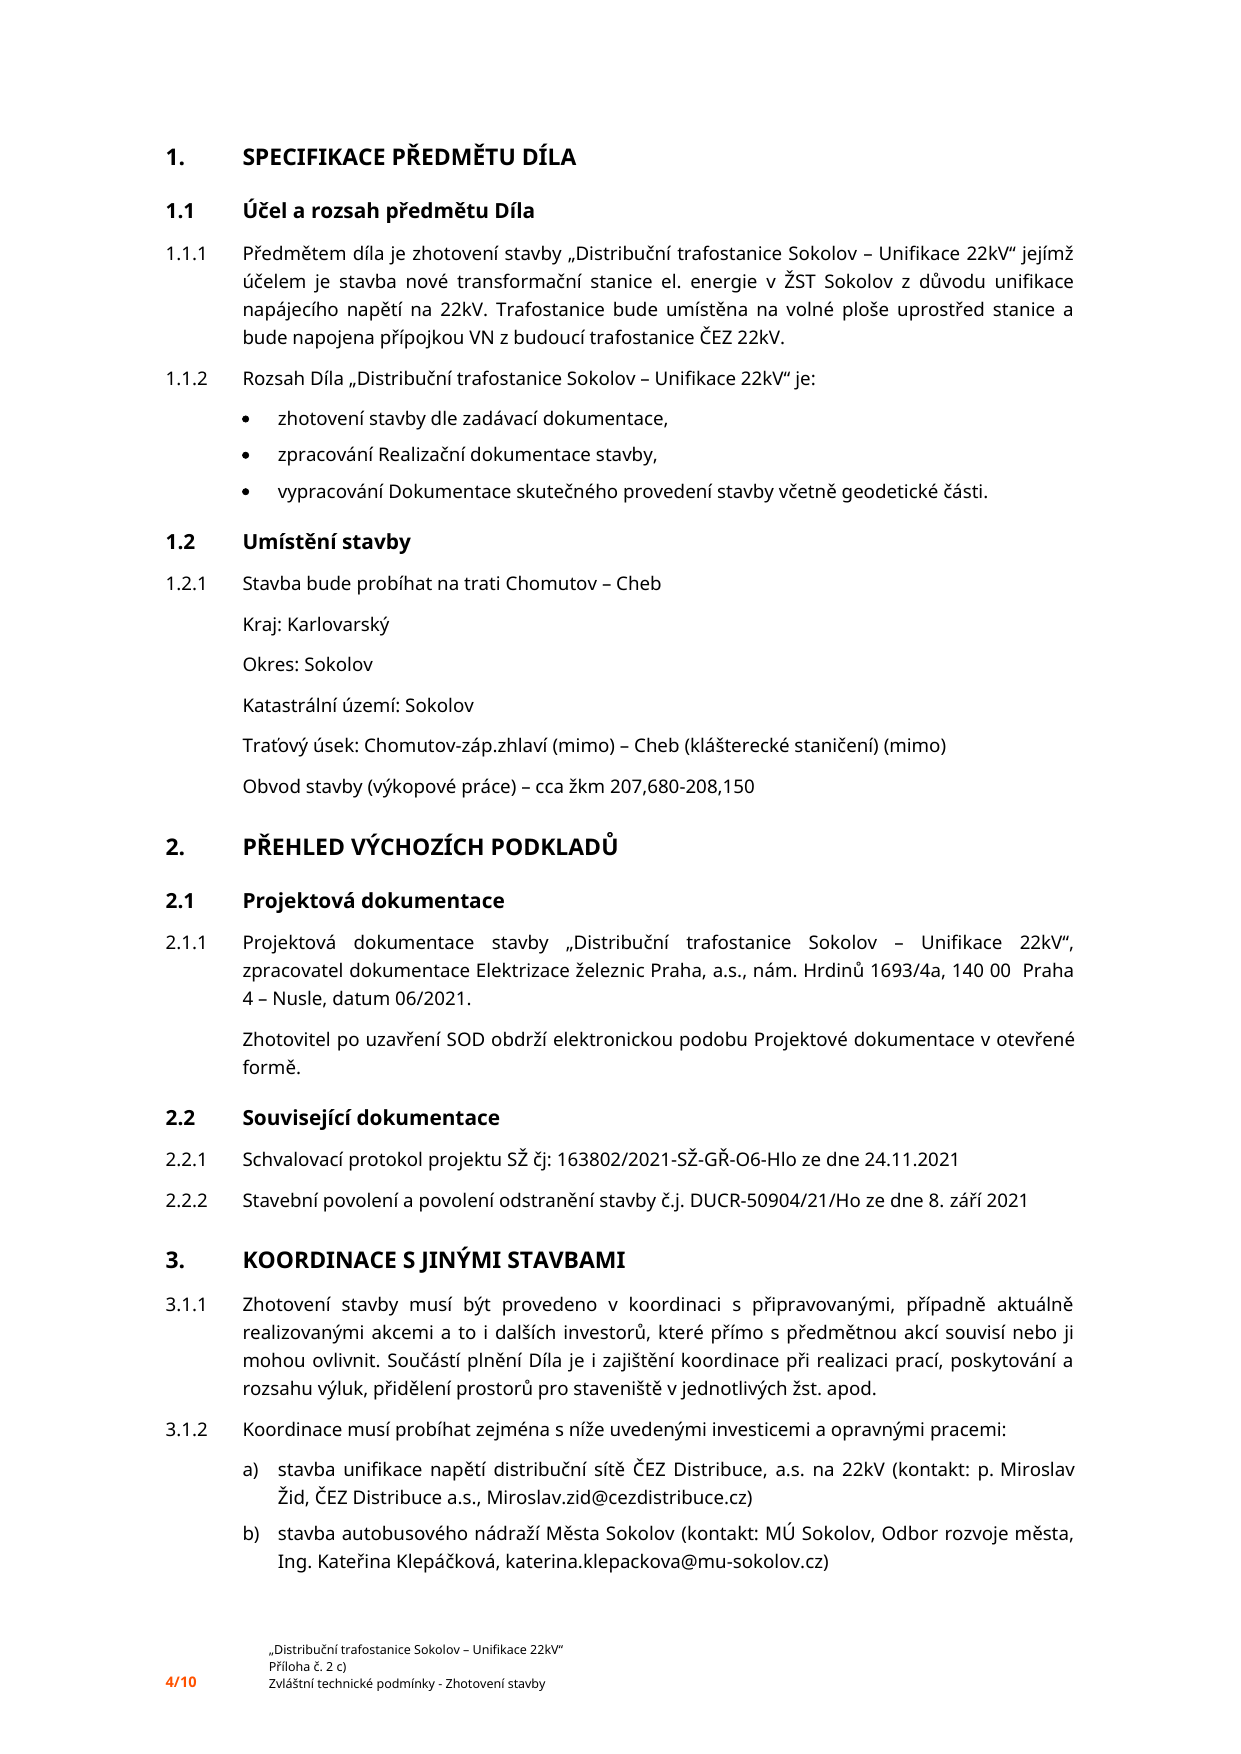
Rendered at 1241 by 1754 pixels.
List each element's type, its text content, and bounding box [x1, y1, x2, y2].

list Traťový úsek: Chomutov-záp.zhlaví (mimo) – Cheb (klášterecké staničení) (mimo) [242, 733, 1075, 758]
text Účel a rozsah předmětu Díla [165, 197, 1075, 225]
text Stavební povolení a povolení odstranění stavby č.j. DUCR-50904/21/Ho ze dne 8. září 2021 [165, 1187, 1075, 1213]
list Katastrální území: Sokolov [242, 692, 1075, 718]
text Související dokumentace [165, 1103, 1075, 1131]
text SPECIFIKACE PŘEDMĚTU DÍLA [165, 141, 1075, 173]
text Schvalovací protokol projektu SŽ čj: 163802/2021-SŽ-GŘ-O6-Hlo ze dne 24.11.2021 [165, 1147, 1075, 1172]
text PŘEHLED VÝCHOZÍCH PODKLADŮ [165, 831, 1075, 862]
text Umístění stavby [165, 527, 1075, 555]
text Zhotovení stavby musí být provedeno v koordinaci s připravovanými, případně aktuálně realizovanými akcemi a to i dalších investorů, které přímo s předmětnou akcí souvisí nebo ji mohou ovlivnit. Součástí plnění Díla je i zajištění koordinace při realizaci prací, poskytování a rozsahu výluk, přidělení prostorů pro staveniště v jednotlivých žst. apod. [165, 1291, 1075, 1401]
text zpracování Realizační dokumentace stavby, [242, 442, 1075, 467]
text Stavba bude probíhat na trati Chomutov – Cheb [165, 571, 1075, 596]
text Koordinace musí probíhat zejména s níže uvedenými investicemi a opravnými pracemi: [165, 1416, 1075, 1441]
text Projektová dokumentace stavby „Distribuční trafostanice Sokolov – Unifikace 22kV“, zpracovatel dokumentace Elektrizace železnic Praha, a.s., nám. Hrdinů 1693/4a, 140 00 Praha 4 – Nusle, datum 06/2021. [165, 929, 1075, 1011]
text Předmětem díla je zhotovení stavby „Distribuční trafostanice Sokolov – Unifikace 22kV“ jejímž účelem je stavba nové transformační stanice el. energie v ŽST Sokolov z důvodu unifikace napájecího napětí na 22kV. Trafostanice bude umístěna na volné ploše uprostřed stanice a bude napojena přípojkou VN z budoucí trafostanice ČEZ 22kV. [165, 240, 1075, 350]
list Obvod stavby (výkopové práce) – cca žkm 207,680-208,150 [242, 773, 1075, 799]
text Rozsah Díla „Distribuční trafostanice Sokolov – Unifikace 22kV“ je: [165, 365, 1075, 390]
text stavba autobusového nádraží Města Sokolov (kontakt: MÚ Sokolov, Odbor rozvoje města, Ing. Kateřina Klepáčková, katerina.klepackova@mu-sokolov.cz) [242, 1521, 1075, 1574]
list Okres: Sokolov [242, 652, 1075, 677]
text Projektová dokumentace [165, 886, 1075, 914]
text KOORDINACE S JINÝMI STAVBAMI [165, 1244, 1075, 1276]
list Kraj: Karlovarský [242, 611, 1075, 637]
text Zhotovitel po uzavření SOD obdrží elektronickou podobu Projektové dokumentace v otevřené formě. [242, 1026, 1075, 1079]
text stavba unifikace napětí distribuční sítě ČEZ Distribuce, a.s. na 22kV (kontakt: p. Miroslav Žid, ČEZ Distribuce a.s., Miroslav.zid@cezdistribuce.cz) [242, 1456, 1075, 1510]
text vypracování Dokumentace skutečného provedení stavby včetně geodetické části. [242, 478, 1075, 504]
text zhotovení stavby dle zadávací dokumentace, [242, 405, 1075, 431]
